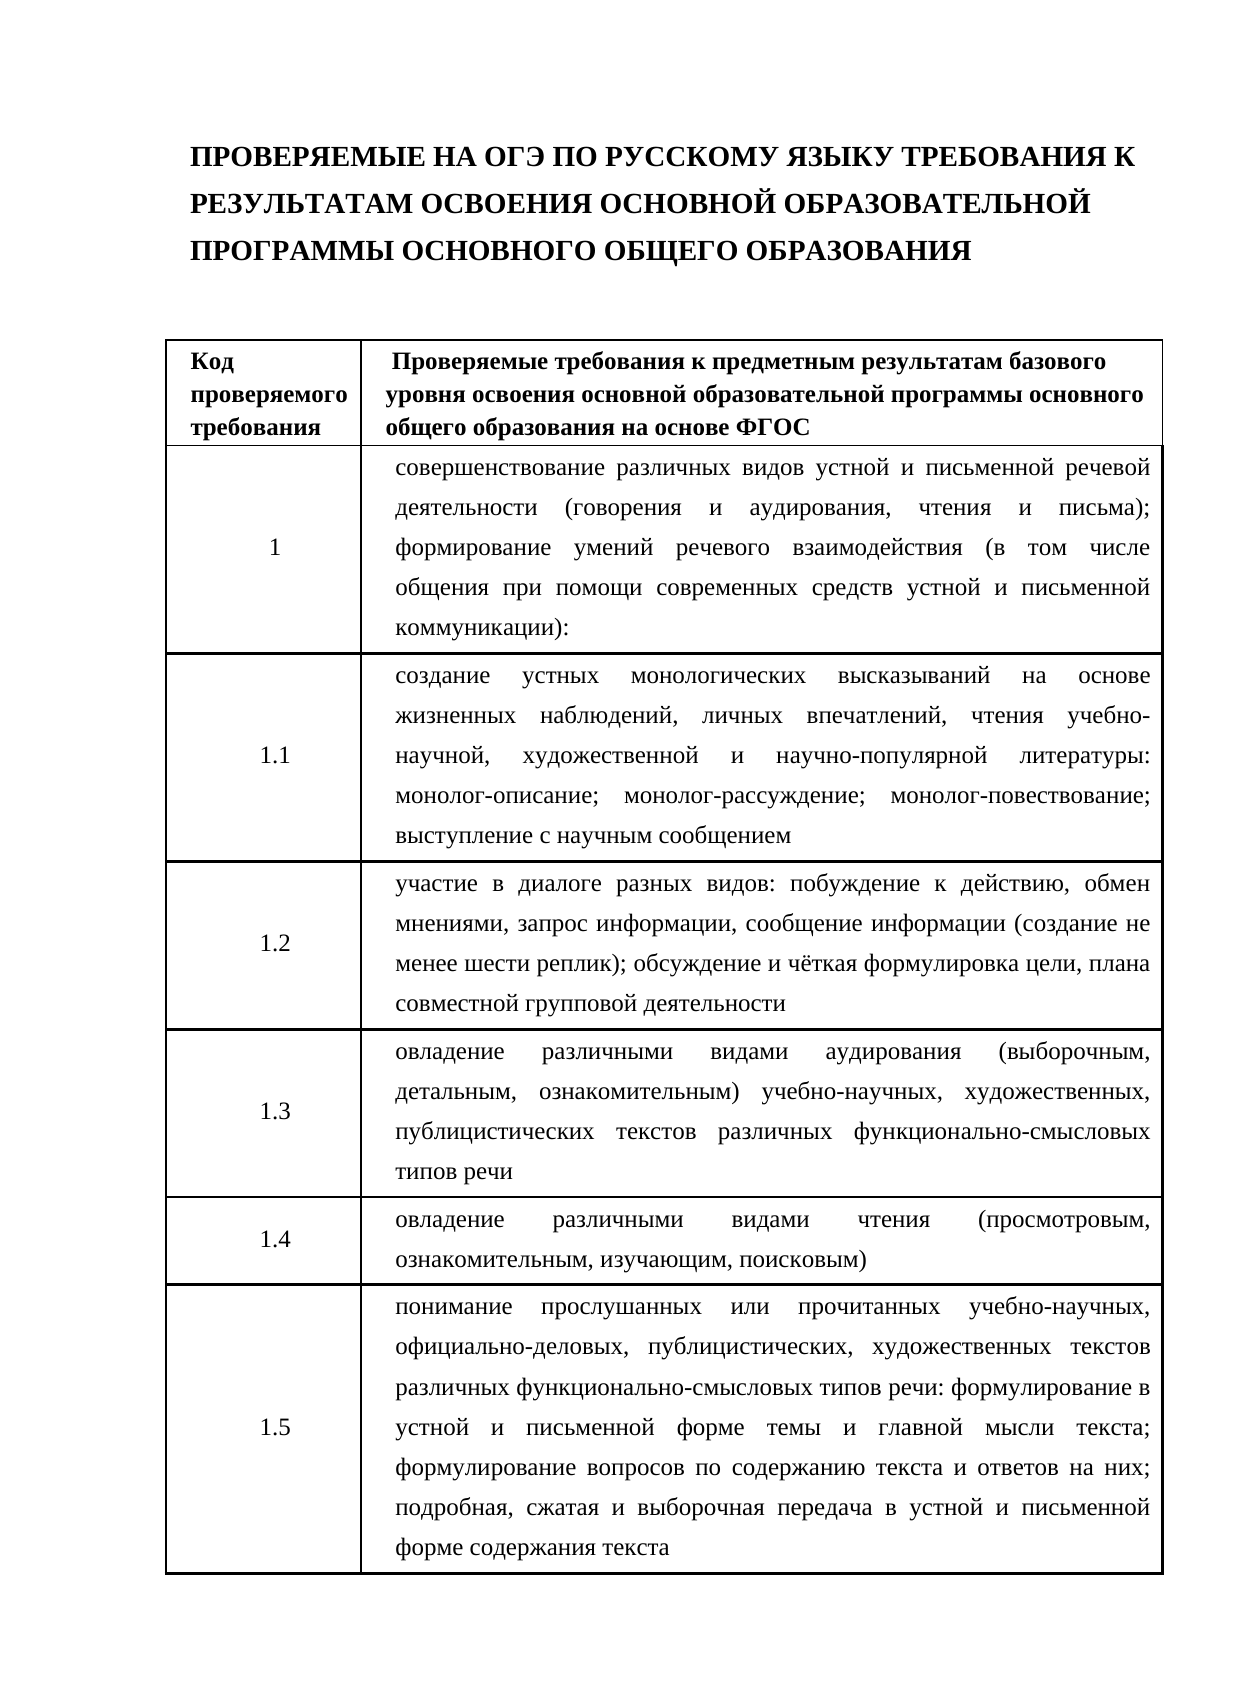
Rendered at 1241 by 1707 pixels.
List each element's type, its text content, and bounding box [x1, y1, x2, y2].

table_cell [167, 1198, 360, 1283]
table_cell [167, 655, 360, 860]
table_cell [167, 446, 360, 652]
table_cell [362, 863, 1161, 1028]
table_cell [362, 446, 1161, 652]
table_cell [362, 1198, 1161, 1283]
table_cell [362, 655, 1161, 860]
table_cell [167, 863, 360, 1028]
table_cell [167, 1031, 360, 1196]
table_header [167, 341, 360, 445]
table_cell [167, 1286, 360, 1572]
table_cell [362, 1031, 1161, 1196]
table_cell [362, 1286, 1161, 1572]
text ПРОВЕРЯЕМЫЕ НА ОГЭ ПО РУССКОМУ ЯЗЫКУ ТРЕБОВАНИЯ К РЕЗУЛЬТАТАМ ОСВОЕНИЯ ОСНОВНОЙ ОБРАЗОВАТЕЛЬНОЙ ПРОГРАММЫ ОСНОВНОГО ОБЩЕГО ОБРАЗОВАНИЯ [190, 139, 1152, 266]
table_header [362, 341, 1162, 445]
